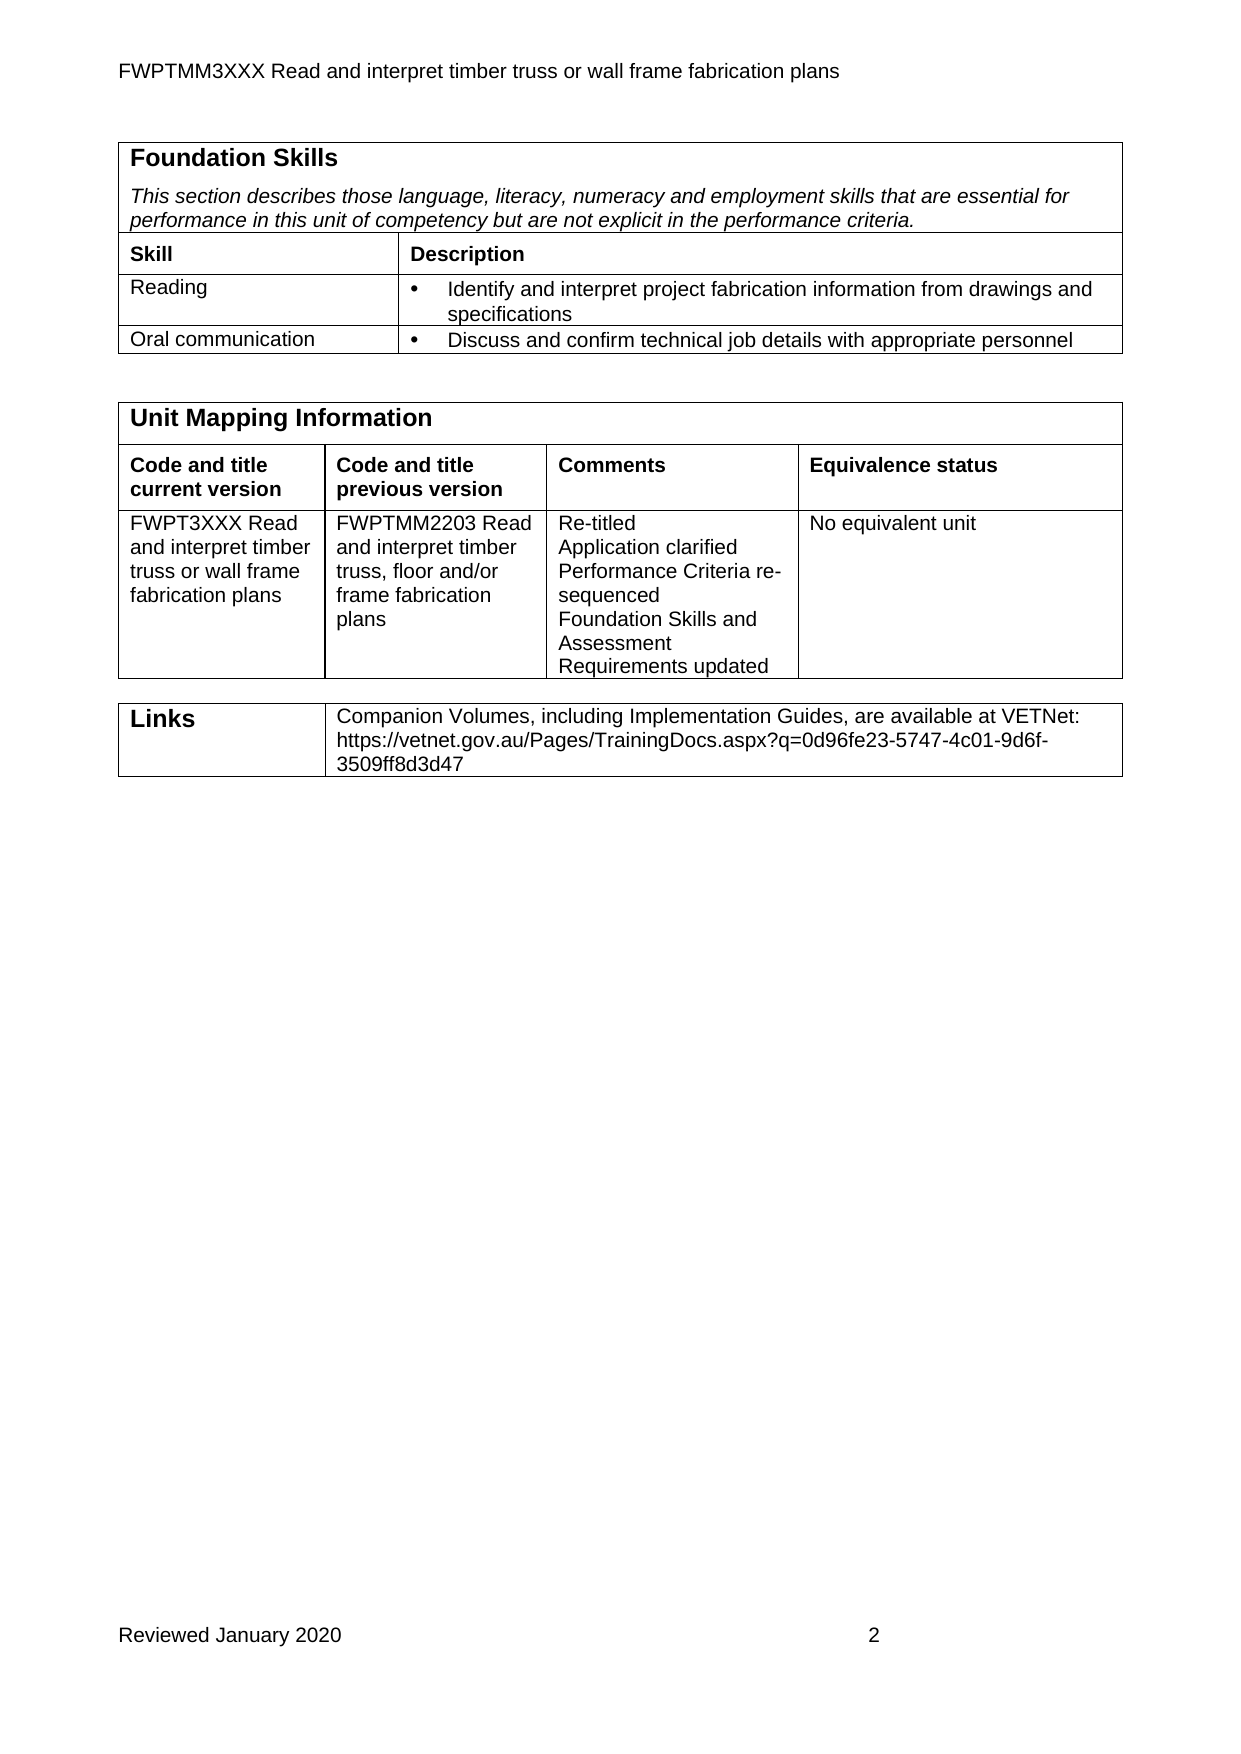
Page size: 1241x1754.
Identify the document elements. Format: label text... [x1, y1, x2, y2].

table_cell FWPTMM2203 Read and interpret timber truss, floor and/or frame fabrication plans [326, 511, 546, 678]
table_cell Comments [547, 445, 798, 509]
table_cell Oral communication [119, 326, 398, 353]
table_cell Re-titled Application clarified Performance Criteria re-sequenced Foundation Skills and Assessment Requirements updated [547, 511, 798, 678]
table_cell Identify and interpret project fabrication information from drawings and specifications [399, 275, 1122, 325]
table_header Links [119, 704, 325, 776]
table_cell Equivalence status [799, 445, 1122, 509]
table_cell Skill [119, 233, 398, 274]
table_cell Discuss and confirm technical job details with appropriate personnel [399, 326, 1122, 353]
table_header Unit Mapping Information [119, 403, 1122, 444]
table_cell Code and title previous version [326, 445, 546, 509]
table_cell No equivalent unit [799, 511, 1122, 678]
table_cell Reading [119, 275, 398, 325]
table_header Foundation Skills This section describes those language, literacy, numeracy and employment skills that are essential for performance in this unit of competency but are not explicit in the performance criteria. [119, 143, 1122, 232]
table_cell Code and title current version [119, 445, 324, 509]
table_cell FWPT3XXX Read and interpret timber truss or wall frame fabrication plans [119, 511, 324, 678]
table_header Companion Volumes, including Implementation Guides, are available at VETNet: https://vetnet.gov.au/Pages/TrainingDocs.aspx?q=0d96fe23-5747-4c01-9d6f-3509ff8d3d47 [326, 704, 1122, 776]
table_cell Description [399, 233, 1122, 274]
